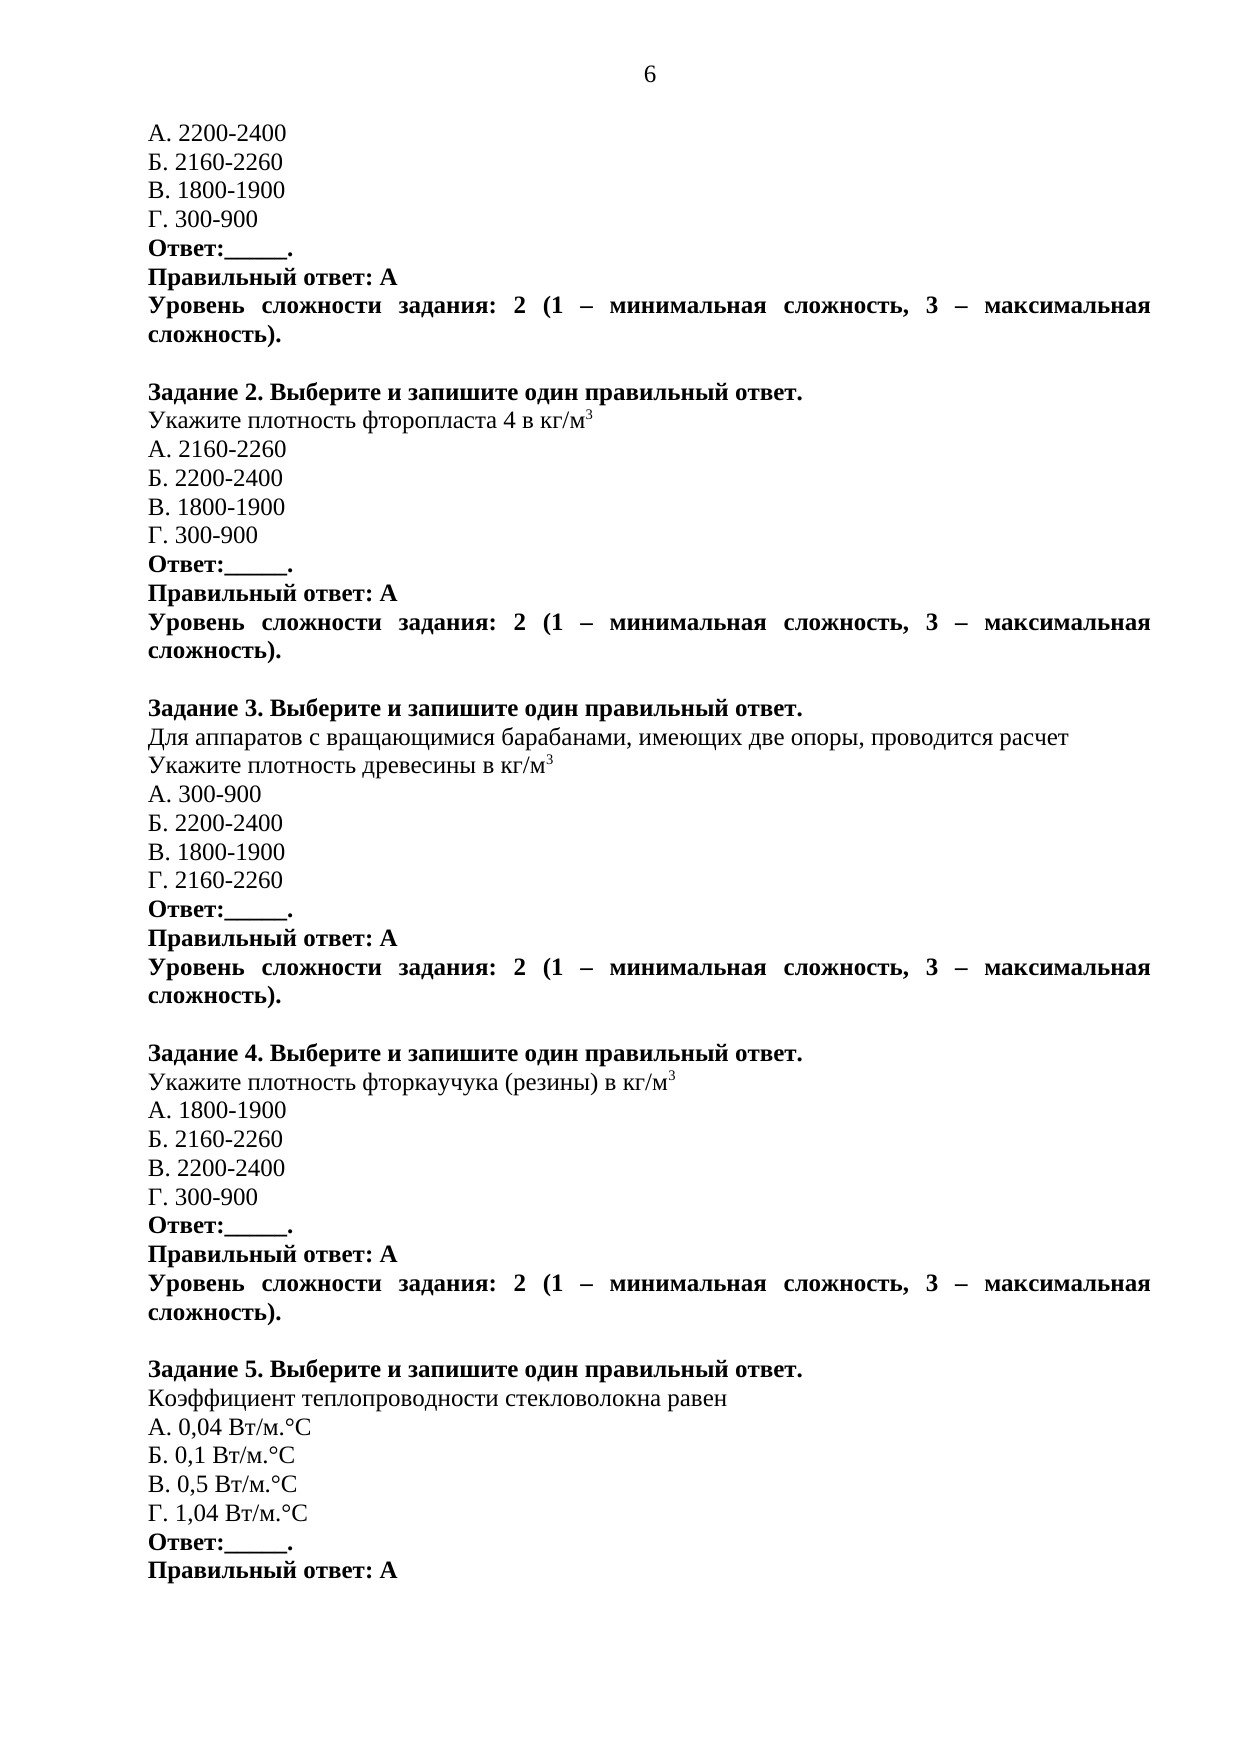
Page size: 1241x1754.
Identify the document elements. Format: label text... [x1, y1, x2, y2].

text Правильный ответ: А [148, 578, 1152, 607]
text В. 0,5 Вт/м.°С [148, 1469, 1152, 1498]
text Правильный ответ: А [148, 1556, 1152, 1584]
text Б. 2160-2260 [148, 147, 1152, 176]
text А. 2160-2260 [148, 434, 1152, 463]
text Б. 2160-2260 [148, 1124, 1152, 1153]
text Г. 2160-2260 [148, 866, 1152, 894]
text Задание 2. Выберите и запишите один правильный ответ. [148, 377, 1152, 406]
text Б. 0,1 Вт/м.°С [148, 1441, 1152, 1469]
text Уровень сложности задания: 2 (1 – минимальная сложность, 3 – максимальная сложность). [148, 1268, 1152, 1326]
text Для аппаратов с вращающимися барабанами, имеющих две опоры, проводится расчет [148, 722, 1152, 751]
text Укажите плотность древесины в кг/м3 [148, 751, 1152, 779]
text А. 300-900 [148, 779, 1152, 808]
text Г. 300-900 [148, 1182, 1152, 1211]
text Правильный ответ: А [148, 1239, 1152, 1268]
text В. 1800-1900 [148, 837, 1152, 866]
text Коэффициент теплопроводности стекловолокна равен [148, 1383, 1152, 1412]
text Ответ:_____. [148, 1527, 1152, 1556]
text Укажите плотность фторкаучука (резины) в кг/м3 [148, 1067, 1152, 1096]
text Укажите плотность фторопласта 4 в кг/м3 [148, 406, 1152, 434]
text Уровень сложности задания: 2 (1 – минимальная сложность, 3 – максимальная сложность). [148, 952, 1152, 1009]
text Уровень сложности задания: 2 (1 – минимальная сложность, 3 – максимальная сложность). [148, 607, 1152, 664]
text Уровень сложности задания: 2 (1 – минимальная сложность, 3 – максимальная сложность). [148, 291, 1152, 348]
text А. 0,04 Вт/м.°С [148, 1412, 1152, 1441]
text Задание 3. Выберите и запишите один правильный ответ. [148, 693, 1152, 722]
text В. 1800-1900 [148, 492, 1152, 521]
text Правильный ответ: А [148, 262, 1152, 291]
text В. 2200-2400 [148, 1153, 1152, 1182]
text А. 2200-2400 [148, 118, 1152, 147]
text Правильный ответ: А [148, 923, 1152, 952]
text Ответ:_____. [148, 894, 1152, 923]
text Б. 2200-2400 [148, 463, 1152, 492]
text Задание 4. Выберите и запишите один правильный ответ. [148, 1038, 1152, 1067]
text Б. 2200-2400 [148, 808, 1152, 837]
text Задание 5. Выберите и запишите один правильный ответ. [148, 1354, 1152, 1383]
text Ответ:_____. [148, 549, 1152, 578]
text А. 1800-1900 [148, 1096, 1152, 1124]
text Г. 300-900 [148, 204, 1152, 233]
text Ответ:_____. [148, 1211, 1152, 1239]
text Г. 300-900 [148, 521, 1152, 549]
text Ответ:_____. [148, 233, 1152, 262]
text В. 1800-1900 [148, 176, 1152, 204]
text Г. 1,04 Вт/м.°С [148, 1498, 1152, 1527]
